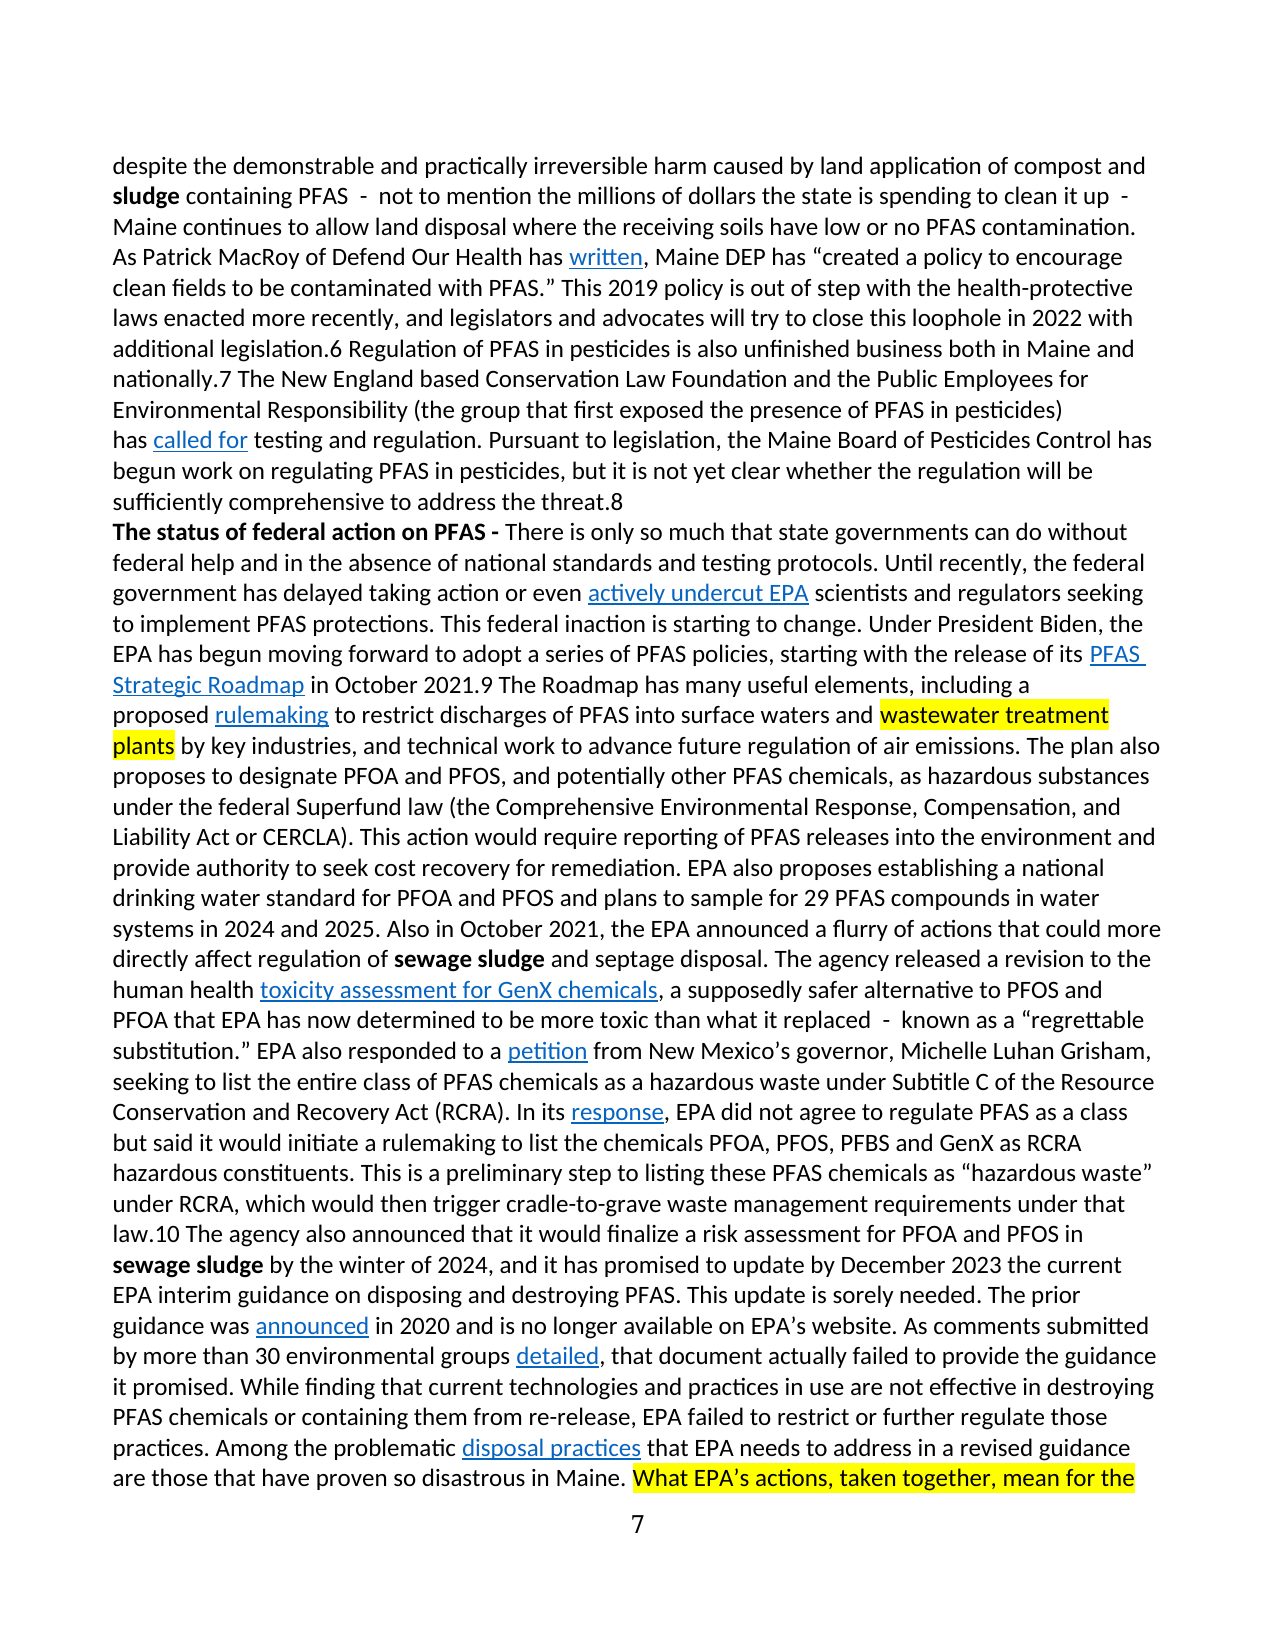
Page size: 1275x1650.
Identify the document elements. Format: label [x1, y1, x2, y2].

text [112, 516, 1162, 1493]
text [112, 150, 1162, 516]
